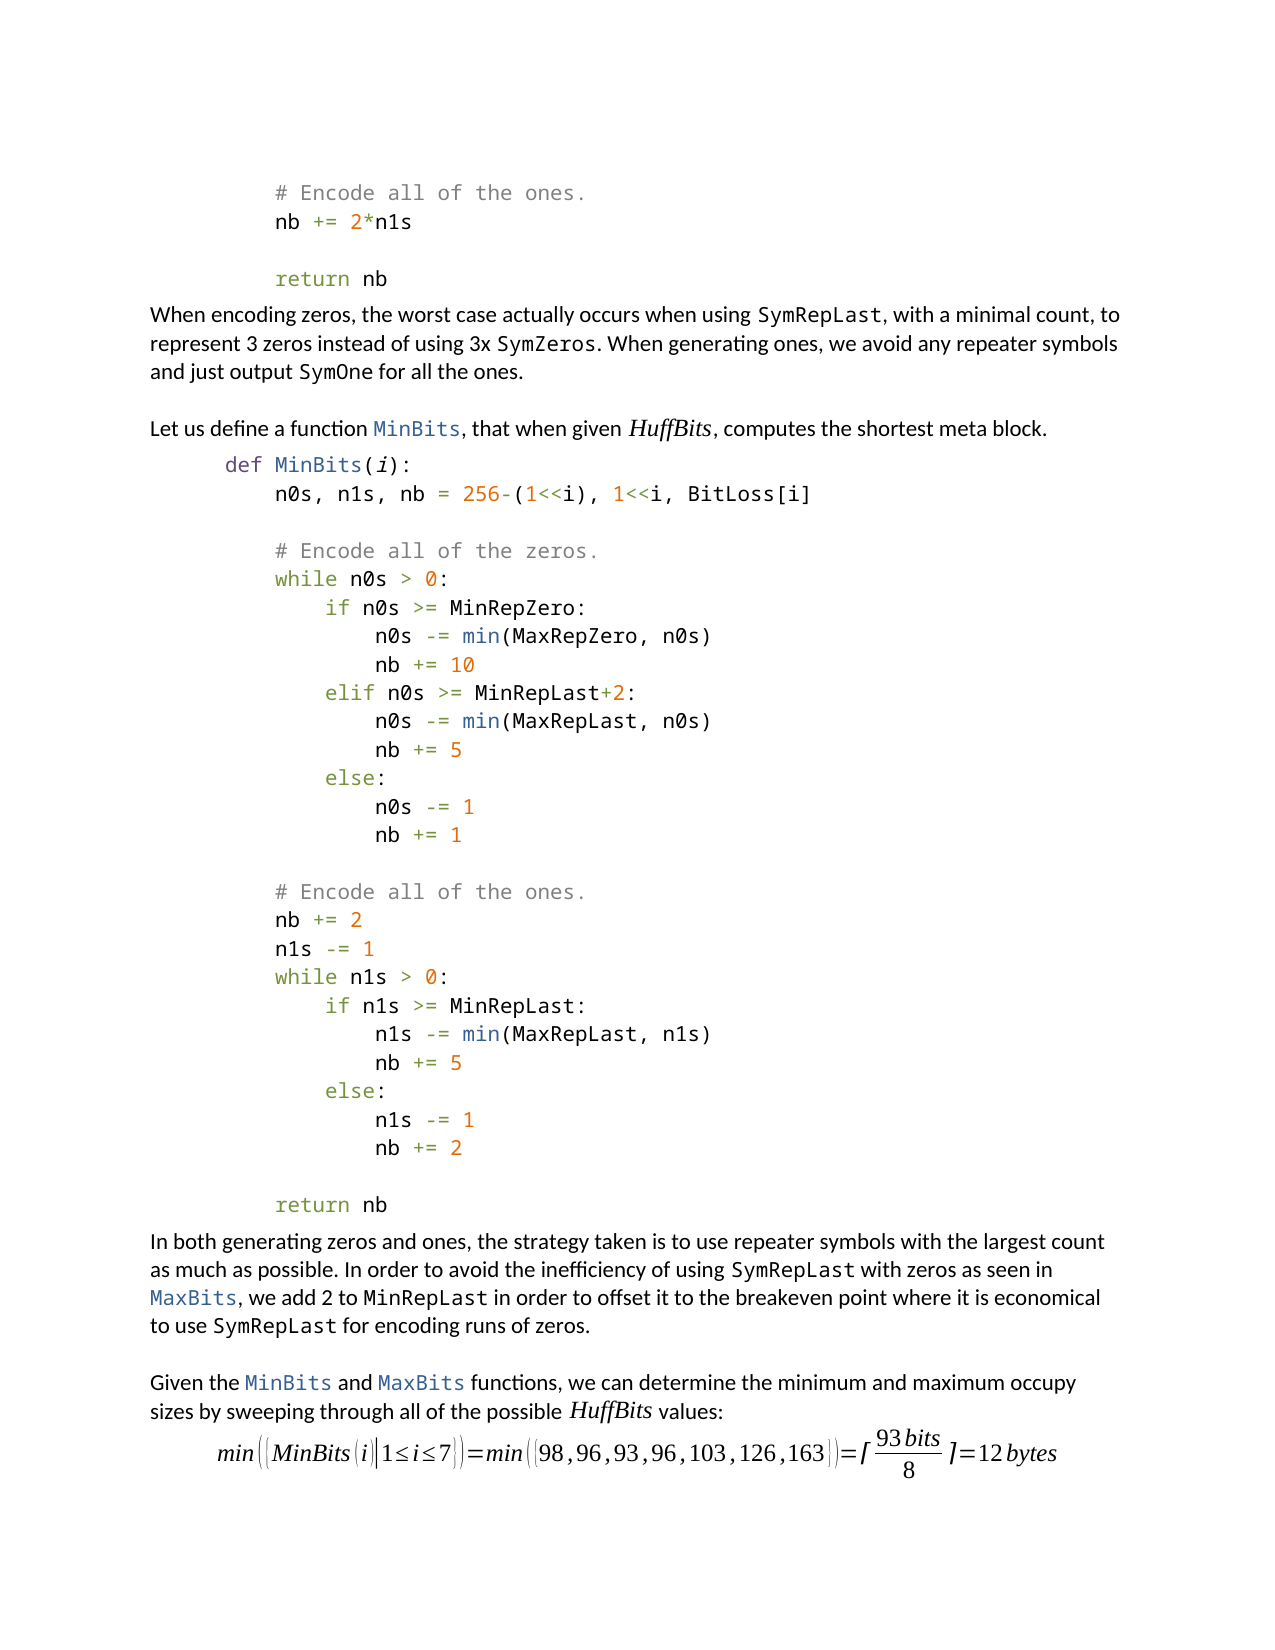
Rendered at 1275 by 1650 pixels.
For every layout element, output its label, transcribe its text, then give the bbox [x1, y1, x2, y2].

text nb += 2*n1s [225, 207, 1125, 235]
text if n0s >= MinRepZero: [225, 593, 1125, 621]
text n1s -= 1 [225, 934, 1125, 962]
text return nb [225, 1190, 1125, 1218]
text In both generating zeros and ones, the strategy taken is to use repeater symbols with the largest count as much as possible. In order to avoid the inefficiency of using SymRepLast with zeros as seen in MaxBits, we add 2 to MinRepLast in order to offset it to the breakeven point where it is economical to use SymRepLast for encoding runs of zeros. [150, 1227, 1125, 1340]
text Given the MinBits and MaxBits functions, we can determine the minimum and maximum occupy sizes by sweeping through all of the possible values: [150, 1368, 1125, 1425]
text while n0s > 0: [225, 564, 1125, 593]
text # Encode all of the ones. [225, 877, 1125, 906]
text nb += 2 [225, 1133, 1125, 1162]
text else: [225, 1076, 1125, 1105]
text nb += 5 [225, 735, 1125, 763]
text n0s -= min(MaxRepZero, n0s) [225, 621, 1125, 650]
text # Encode all of the ones. [225, 178, 1125, 207]
text n1s -= 1 [225, 1105, 1125, 1133]
text When encoding zeros, the worst case actually occurs when using SymRepLast, with a minimal count, to represent 3 zeros instead of using 3x SymZeros. When generating ones, we avoid any repeater symbols and just output SymOne for all the ones. [150, 301, 1125, 386]
text while n1s > 0: [225, 962, 1125, 991]
text n0s -= min(MaxRepLast, n0s) [225, 707, 1125, 735]
text def MinBits(i): [225, 451, 1125, 479]
text Let us define a function MinBits, that when given , computes the shortest meta block. [150, 414, 1125, 442]
text n1s -= min(MaxRepLast, n1s) [225, 1019, 1125, 1048]
text nb += 10 [225, 650, 1125, 678]
text n0s -= 1 [225, 792, 1125, 820]
text n0s, n1s, nb = 256-(1<<i), 1<<i, BitLoss[i] [225, 479, 1125, 507]
text if n1s >= MinRepLast: [225, 991, 1125, 1019]
text else: [225, 763, 1125, 792]
text nb += 2 [225, 906, 1125, 934]
text nb += 5 [225, 1048, 1125, 1076]
text nb += 1 [225, 820, 1125, 849]
text elif n0s >= MinRepLast+2: [225, 678, 1125, 707]
text # Encode all of the zeros. [225, 536, 1125, 564]
text return nb [225, 264, 1125, 292]
